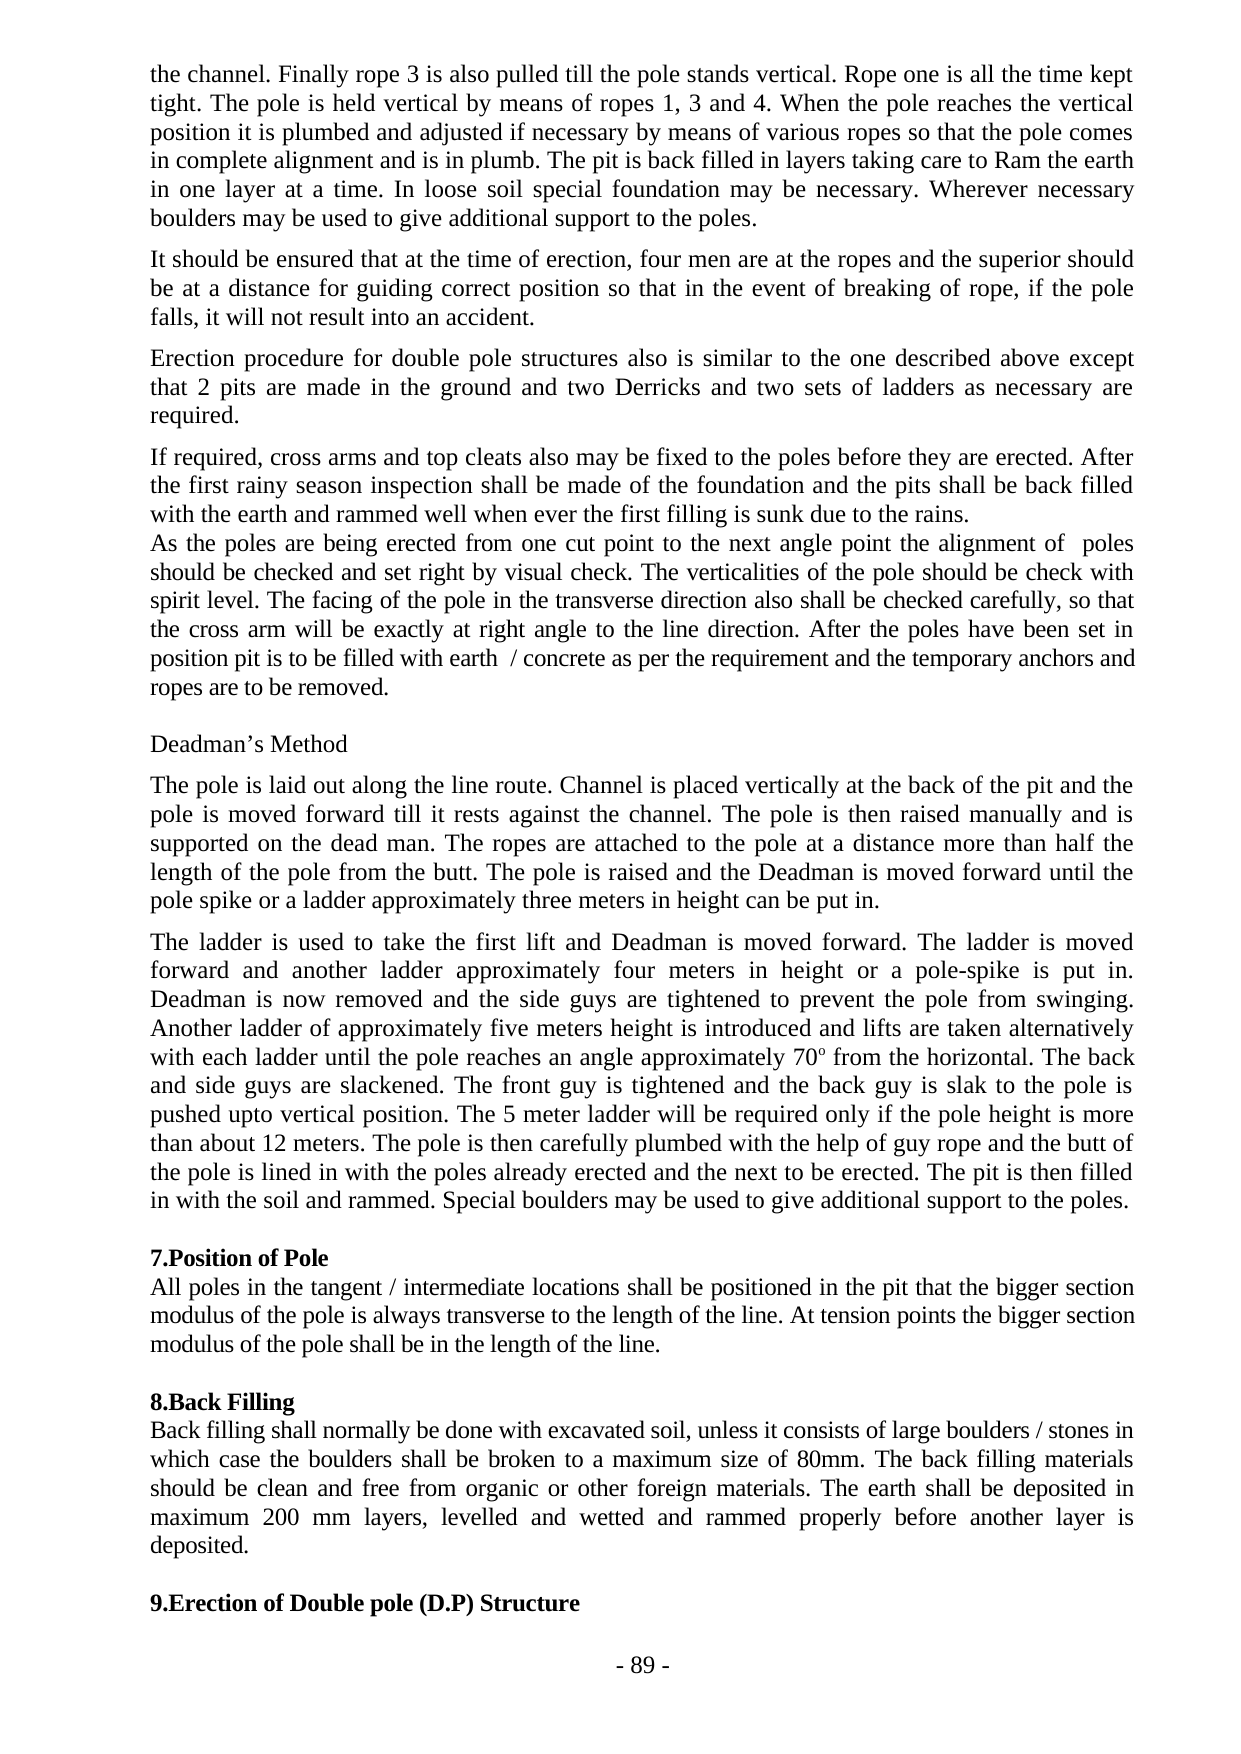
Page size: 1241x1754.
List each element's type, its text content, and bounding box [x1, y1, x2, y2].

text 9.Erection of Double pole (D.P) Structure [150, 1588, 1135, 1617]
text All poles in the tangent / intermediate locations shall be positioned in the pit that the bigger section modulus of the pole is always transverse to the length of the line. At tension points the bigger section modulus of the pole shall be in the length of the line. [150, 1272, 1135, 1358]
text It should be ensured that at the time of erection, four men are at the ropes and the superior should be at a distance for guiding correct position so that in the event of breaking of rope, if the pole falls, it will not result into an accident. [150, 244, 1135, 330]
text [150, 59, 1135, 232]
text Erection procedure for double pole structures also is similar to the one described above except that 2 pits are made in the ground and two Derricks and two sets of ladders as necessary are required. [150, 343, 1135, 429]
text Back filling shall normally be done with excavated soil, unless it consists of large boulders / stones in which case the boulders shall be broken to a maximum size of 80mm. The back filling materials should be clean and free from organic or other foreign materials. The earth shall be deposited in maximum 200 mm layers, levelled and wetted and rammed properly before another layer is deposited. [150, 1415, 1135, 1559]
subtitle Deadman’s Method [150, 729, 1135, 758]
text As the poles are being erected from one cut point to the next angle point the alignment of poles should be checked and set right by visual check. The verticalities of the pole should be check with spirit level. The facing of the pole in the transverse direction also shall be checked carefully, so that the cross arm will be exactly at right angle to the line direction. After the poles have been set in position pit is to be filled with earth / concrete as per the requirement and the temporary anchors and ropes are to be removed. [150, 528, 1135, 700]
text 8.Back Filling [150, 1387, 1135, 1415]
text The ladder is used to take the first lift and Deadman is moved forward. The ladder is moved forward and another ladder approximately four meters in height or a pole-spike is put in. Deadman is now removed and the side guys are tightened to prevent the pole from swinging. Another ladder of approximately five meters height is introduced and lifts are taken alternatively with each ladder until the pole reaches an angle approximately 70o from the horizontal. The back and side guys are slackened. The front guy is tightened and the back guy is slak to the pole is pushed upto vertical position. The 5 meter ladder will be required only if the pole height is more than about 12 meters. The pole is then carefully plumbed with the help of guy rope and the butt of the pole is lined in with the poles already erected and the next to be erected. The pit is then filled in with the soil and rammed. Special boulders may be used to give additional support to the poles. [150, 927, 1135, 1214]
text If required, cross arms and top cleats also may be fixed to the poles before they are erected. After the first rainy season inspection shall be made of the foundation and the pits shall be back filled with the earth and rammed well when ever the first filling is sunk due to the rains. [150, 442, 1135, 528]
text 7.Position of Pole [150, 1243, 1135, 1272]
text The pole is laid out along the line route. Channel is placed vertically at the back of the pit and the pole is moved forward till it rests against the channel. The pole is then raised manually and is supported on the dead man. The ropes are attached to the pole at a distance more than half the length of the pole from the butt. The pole is raised and the Deadman is moved forward until the pole spike or a ladder approximately three meters in height can be put in. [150, 770, 1135, 914]
